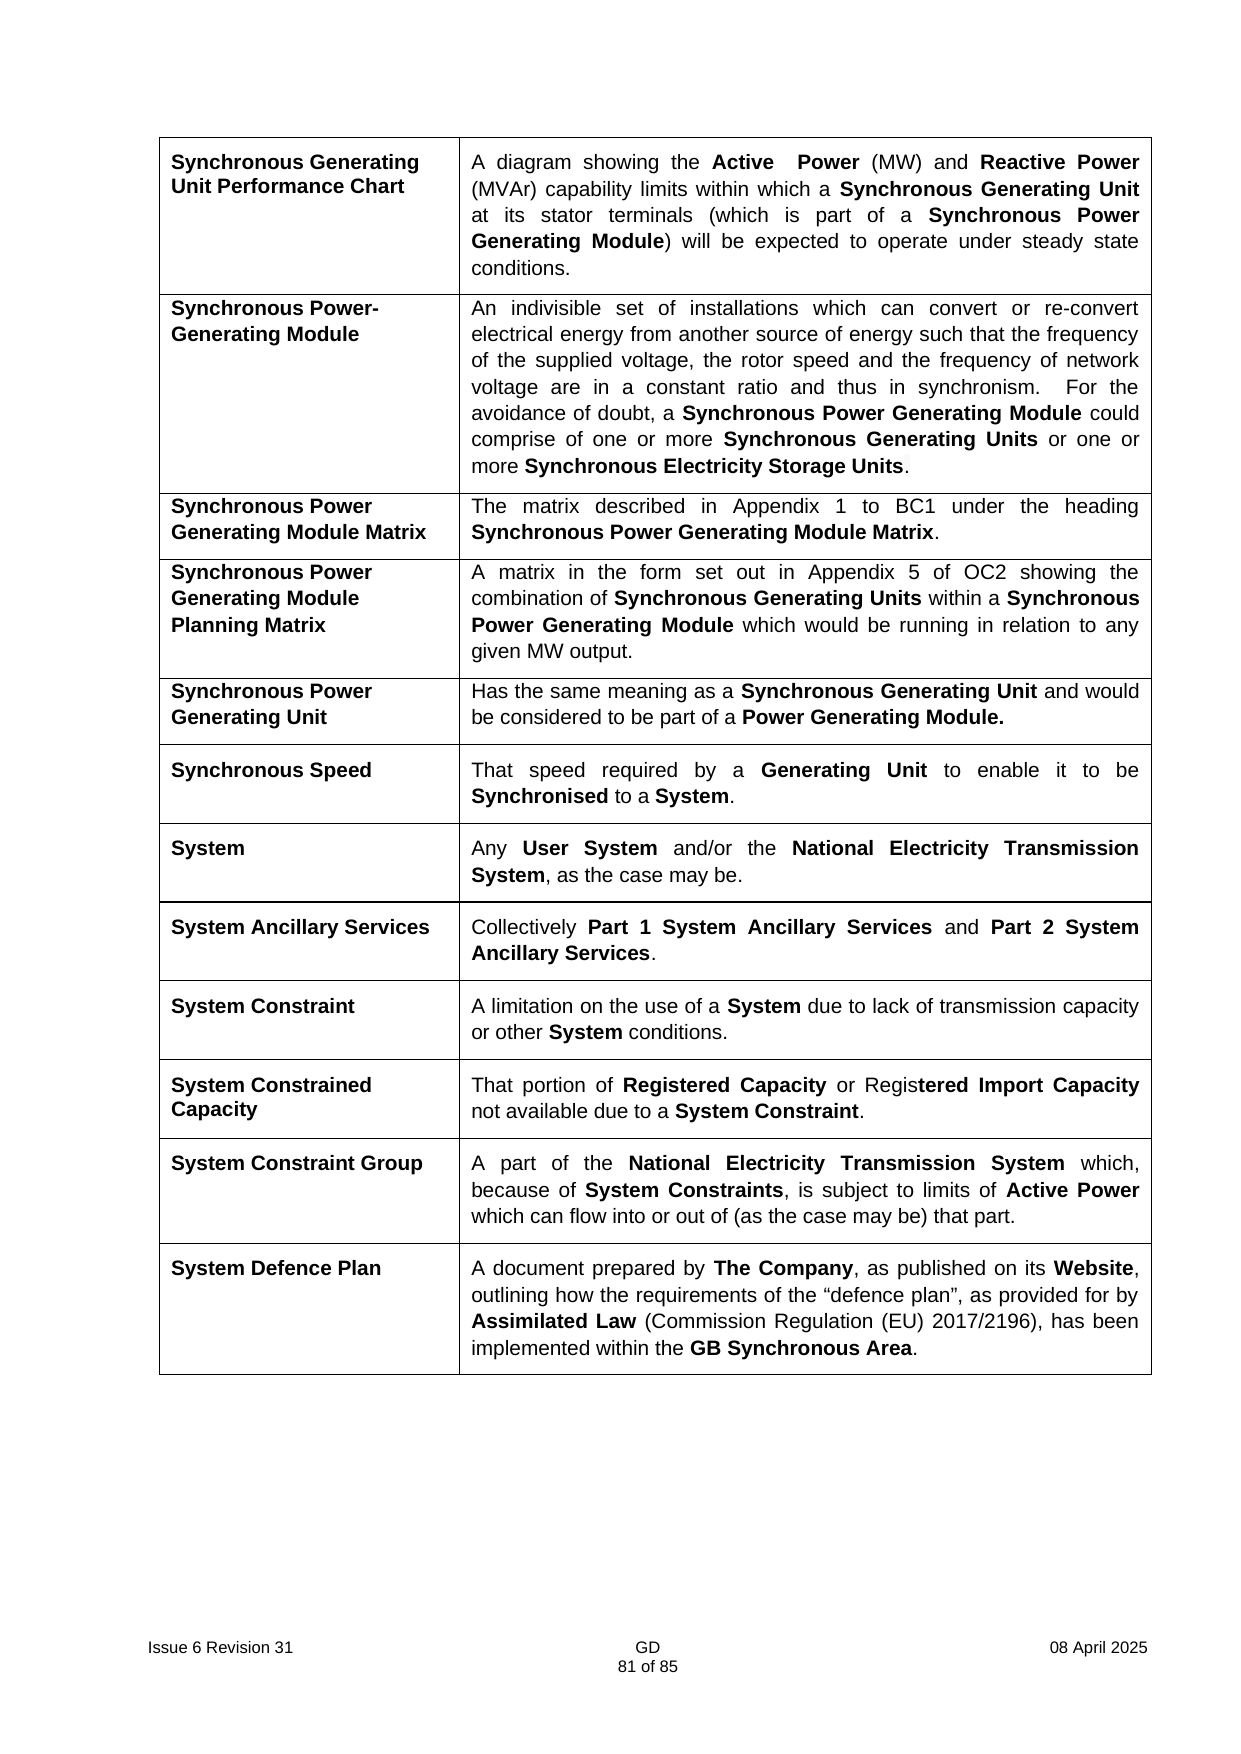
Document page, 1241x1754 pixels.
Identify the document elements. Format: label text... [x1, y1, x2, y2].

table_cell Synchronous Power Generating Module Matrix [160, 494, 459, 559]
table_cell Has the same meaning as a Synchronous Generating Unit and would be considered to be part of a Power Generating Module. [460, 679, 1151, 744]
table_cell Collectively Part 1 System Ancillary Services and Part 2 System Ancillary Services. [460, 903, 1151, 980]
table_cell A part of the National Electricity Transmission System which, because of System Constraints, is subject to limits of Active Power which can flow into or out of (as the case may be) that part. [460, 1139, 1151, 1243]
table_cell A limitation on the use of a System due to lack of transmission capacity or other System conditions. [460, 981, 1151, 1059]
table_cell A matrix in the form set out in Appendix 5 of OC2 showing the combination of Synchronous Generating Units within a Synchronous Power Generating Module which would be running in relation to any given MW output. [460, 560, 1151, 678]
table_cell That speed required by a Generating Unit to enable it to be Synchronised to a System. [460, 745, 1151, 823]
table_cell An indivisible set of installations which can convert or re-convert electrical energy from another source of energy such that the frequency of the supplied voltage, the rotor speed and the frequency of network voltage are in a constant ratio and thus in synchronism. For the avoidance of doubt, a Synchronous Power Generating Module could comprise of one or more Synchronous Generating Units or one or more Synchronous Electricity Storage Units. [460, 295, 1151, 492]
table_cell System Constraint Group [160, 1139, 459, 1243]
table_cell Synchronous Power Generating Module Planning Matrix [160, 560, 459, 678]
table_cell Synchronous Power-Generating Module [160, 295, 459, 492]
table_cell Synchronous Power Generating Unit [160, 679, 459, 744]
table_cell That portion of Registered Capacity or Registered Import Capacity not available due to a System Constraint. [460, 1060, 1151, 1138]
table_cell The matrix described in Appendix 1 to BC1 under the heading Synchronous Power Generating Module Matrix. [460, 494, 1151, 559]
table_cell Synchronous Generating Unit Performance Chart [160, 138, 459, 294]
table_cell Any User System and/or the National Electricity Transmission System, as the case may be. [460, 824, 1151, 901]
table_cell System Constrained Capacity [160, 1060, 459, 1138]
table_cell A diagram showing the Active Power (MW) and Reactive Power (MVAr) capability limits within which a Synchronous Generating Unit at its stator terminals (which is part of a Synchronous Power Generating Module) will be expected to operate under steady state conditions. [460, 138, 1151, 294]
table_cell System [160, 824, 459, 901]
table_cell System Ancillary Services [160, 903, 459, 980]
table_cell System Constraint [160, 981, 459, 1059]
table_cell Synchronous Speed [160, 745, 459, 823]
table_cell System Defence Plan [160, 1244, 459, 1374]
table_cell A document prepared by The Company, as published on its Website, outlining how the requirements of the “defence plan”, as provided for by Assimilated Law (Commission Regulation (EU) 2017/2196), has been implemented within the GB Synchronous Area. [460, 1244, 1151, 1374]
